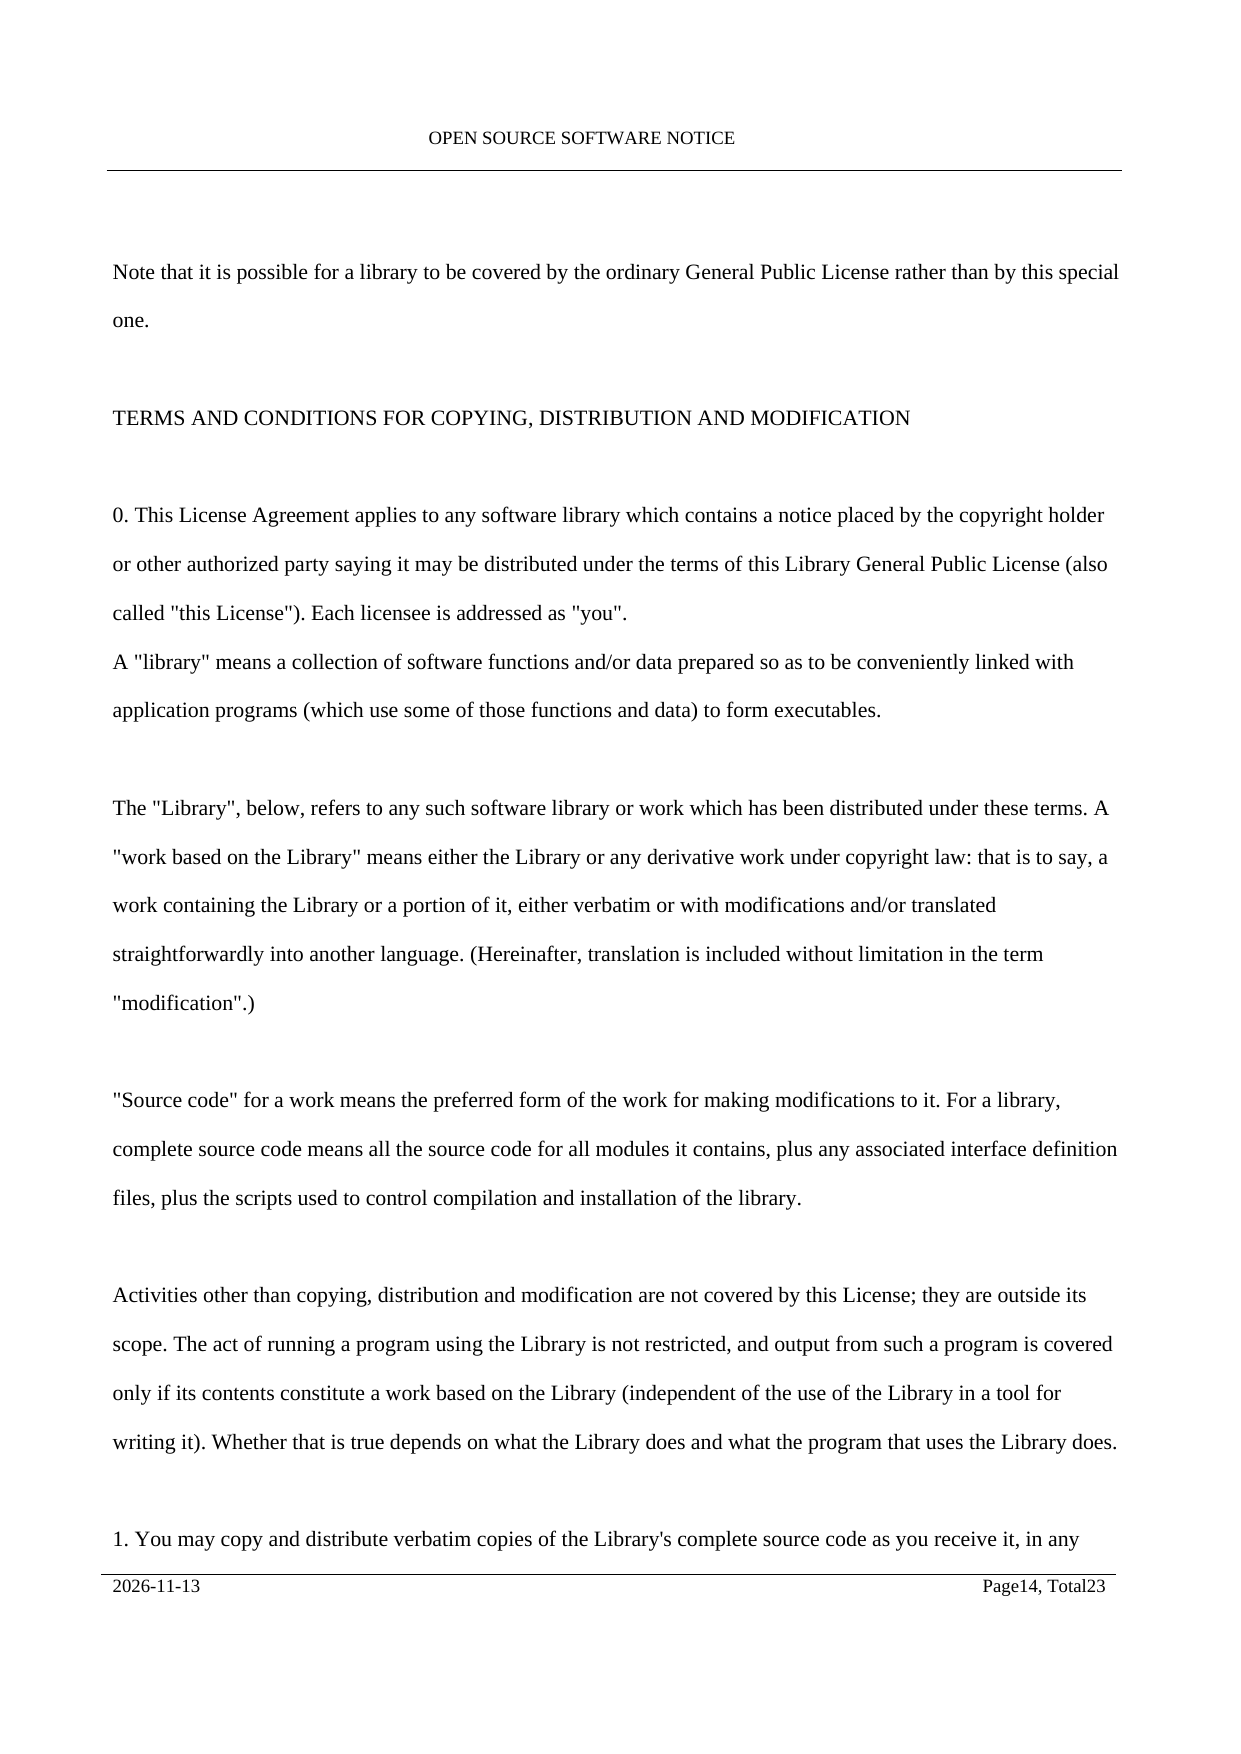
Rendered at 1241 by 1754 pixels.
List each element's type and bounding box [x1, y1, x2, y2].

text [112, 206, 1128, 1555]
